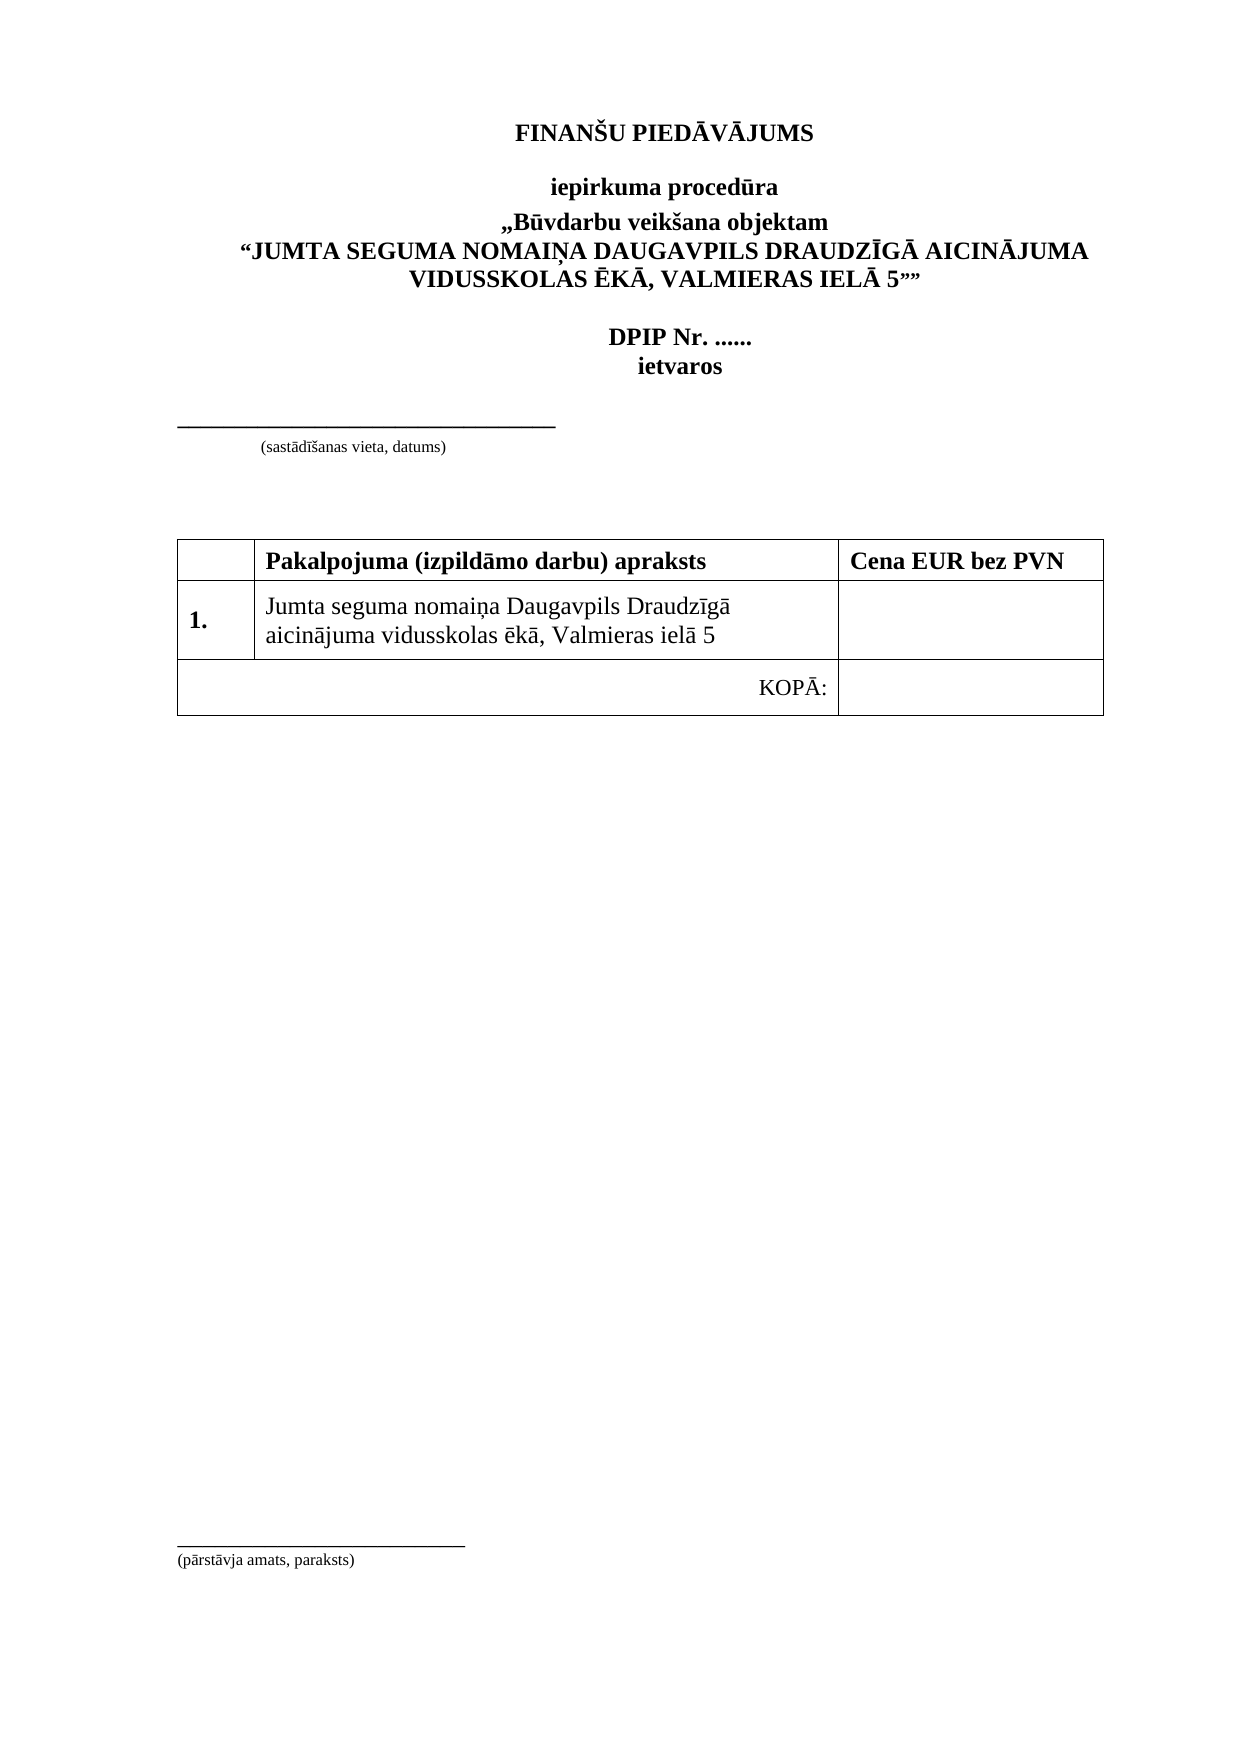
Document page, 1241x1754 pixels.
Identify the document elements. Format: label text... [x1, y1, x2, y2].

text (sastādīšanas vieta, datums) [177, 437, 1152, 456]
table_cell 1. [178, 581, 254, 659]
text DPIP Nr. ...... [177, 322, 1152, 351]
text FINANŠU PIEDĀVĀJUMS [177, 118, 1152, 147]
table_header Pakalpojuma (izpildāmo darbu) apraksts [255, 540, 838, 580]
subtitle _________________________________ [177, 404, 1152, 431]
text ietvaros [177, 351, 1152, 379]
table_header [178, 540, 254, 580]
subtitle iepirkuma procedūra [177, 172, 1152, 201]
text „Būvdarbu veikšana objektam [177, 207, 1152, 236]
table_cell KOPĀ: [178, 660, 838, 715]
table_cell Jumta seguma nomaiņa Daugavpils Draudzīgā aicinājuma vidusskolas ēkā, Valmieras ielā 5 [255, 581, 838, 659]
table_header Cena EUR bez PVN [839, 540, 1103, 580]
text _______________________ [177, 1521, 1152, 1550]
text (pārstāvja amats, paraksts) [177, 1550, 1152, 1569]
text “JUMTA SEGUMA NOMAIŅA DAUGAVPILS DRAUDZĪGĀ AICINĀJUMA VIDUSSKOLAS ĒKĀ, VALMIERAS IELĀ 5”” [177, 236, 1152, 293]
table_cell [839, 660, 1103, 715]
table_cell [839, 581, 1103, 659]
